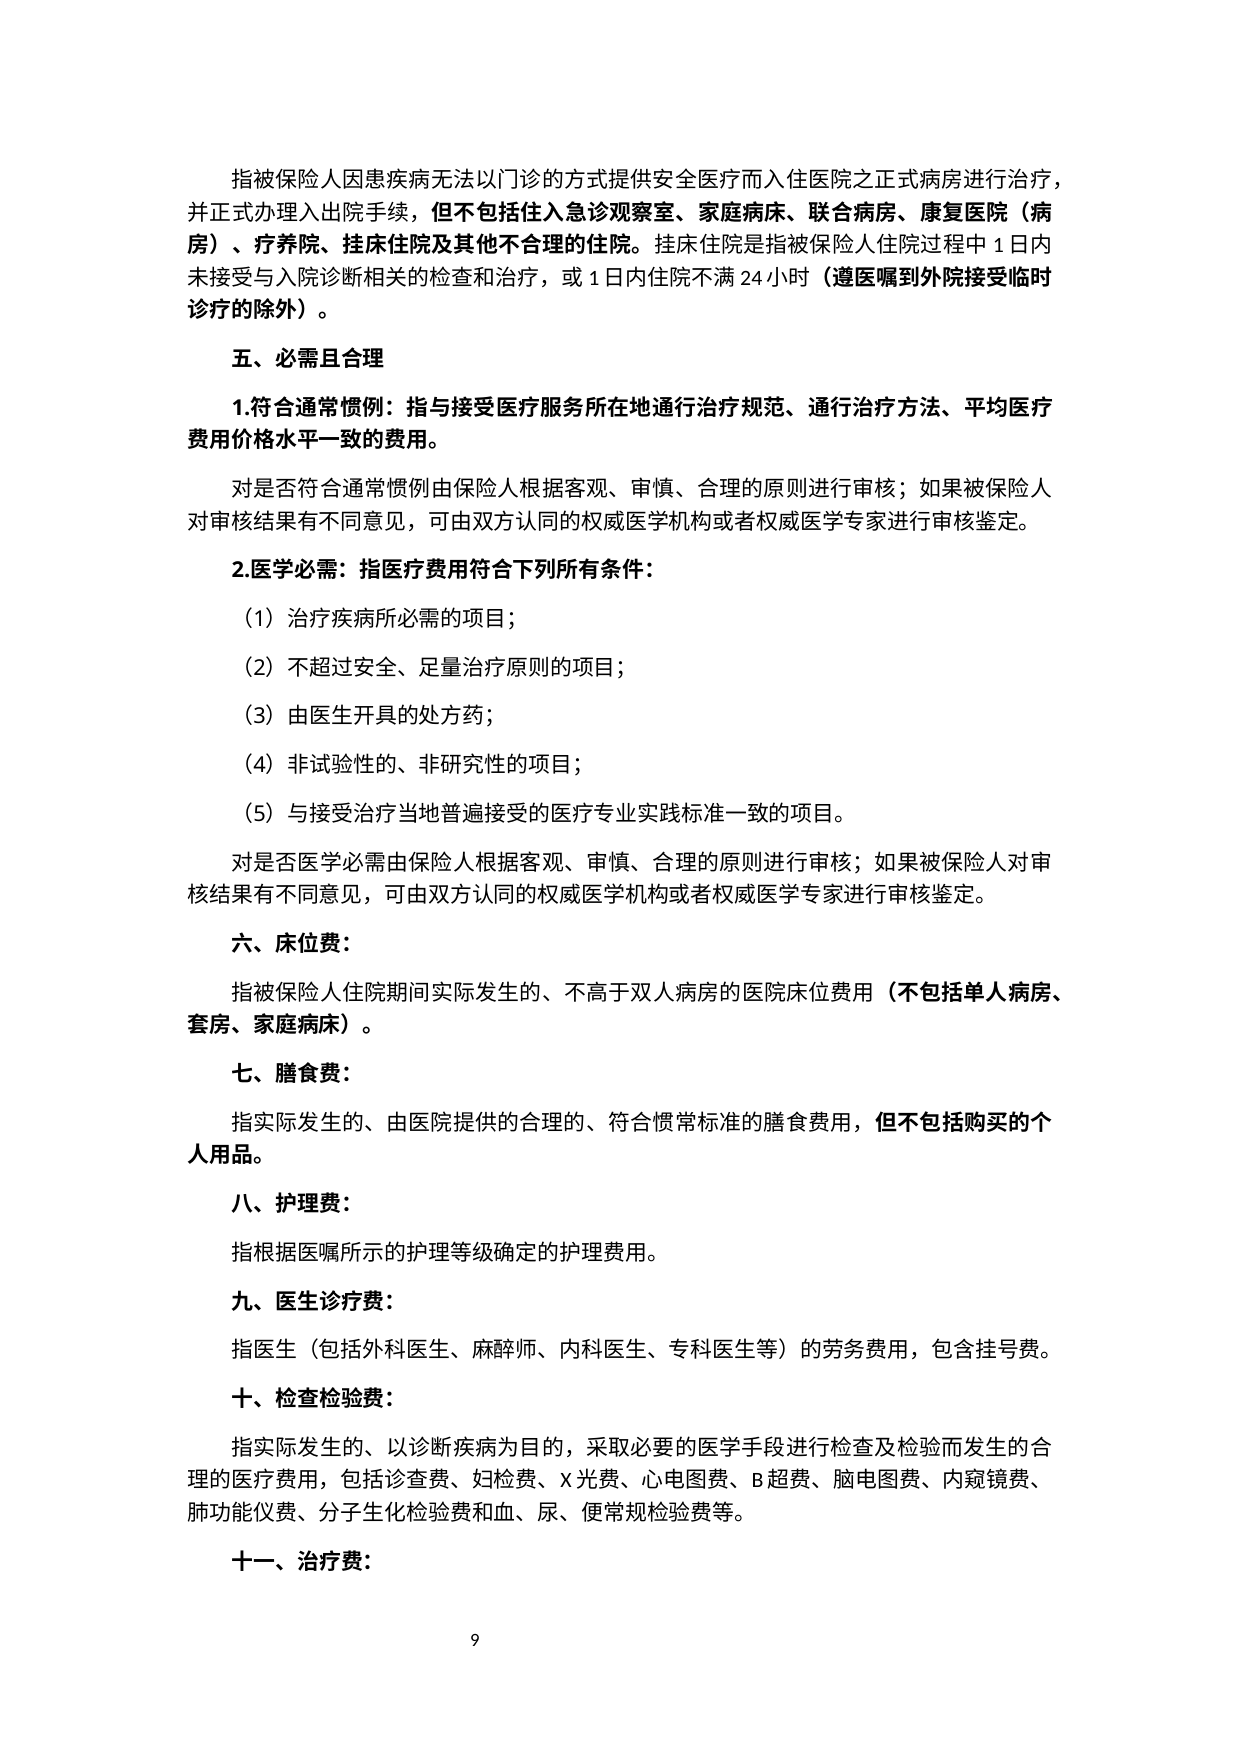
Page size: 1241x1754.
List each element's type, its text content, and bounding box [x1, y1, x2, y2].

text （2）不超过安全、足量治疗原则的项目； [187, 649, 1053, 682]
text 指被保险人因患疾病无法以门诊的方式提供安全医疗而入住医院之正式病房进行治疗，并正式办理入出院手续，但不包括住入急诊观察室、家庭病床、联合病房、康复医院（病房）、疗养院、挂床住院及其他不合理的住院。挂床住院是指被保险人住院过程中1日内未接受与入院诊断相关的检查和治疗，或1日内住院不满24小时（遵医嘱到外院接受临时诊疗的除外）。 [187, 162, 1053, 324]
text 对是否医学必需由保险人根据客观、审慎、合理的原则进行审核；如果被保险人对审核结果有不同意见，可由双方认同的权威医学机构或者权威医学专家进行审核鉴定。 [187, 844, 1053, 909]
text 七、膳食费： [187, 1056, 1053, 1088]
text 九、医生诊疗费： [187, 1283, 1053, 1316]
text （4）非试验性的、非研究性的项目； [187, 747, 1053, 779]
text （3）由医生开具的处方药； [187, 698, 1053, 731]
text （1）治疗疾病所必需的项目； [187, 601, 1053, 633]
text 八、护理费： [187, 1186, 1053, 1218]
text 十、检查检验费： [187, 1381, 1053, 1413]
text 1.符合通常惯例：指与接受医疗服务所在地通行治疗规范、通行治疗方法、平均医疗费用价格水平一致的费用。 [187, 389, 1053, 454]
text 十一、治疗费： [187, 1543, 1053, 1576]
text 五、必需且合理 [187, 341, 1053, 373]
text 指实际发生的、以诊断疾病为目的，采取必要的医学手段进行检查及检验而发生的合理的医疗费用，包括诊查费、妇检费、X光费、心电图费、B超费、脑电图费、内窥镜费、肺功能仪费、分子生化检验费和血、尿、便常规检验费等。 [187, 1429, 1053, 1527]
text 六、床位费： [187, 926, 1053, 958]
text 对是否符合通常惯例由保险人根据客观、审慎、合理的原则进行审核；如果被保险人对审核结果有不同意见，可由双方认同的权威医学机构或者权威医学专家进行审核鉴定。 [187, 471, 1053, 536]
text 指被保险人住院期间实际发生的、不高于双人病房的医院床位费用（不包括单人病房、套房、家庭病床）。 [187, 974, 1053, 1039]
text 指根据医嘱所示的护理等级确定的护理费用。 [187, 1234, 1053, 1267]
text 指医生（包括外科医生、麻醉师、内科医生、专科医生等）的劳务费用，包含挂号费。 [187, 1332, 1053, 1364]
text 指实际发生的、由医院提供的合理的、符合惯常标准的膳食费用，但不包括购买的个人用品。 [187, 1104, 1053, 1169]
list 医学必需：指医疗费用符合下列所有条件： [187, 552, 1053, 584]
text （5）与接受治疗当地普遍接受的医疗专业实践标准一致的项目。 [187, 796, 1053, 828]
